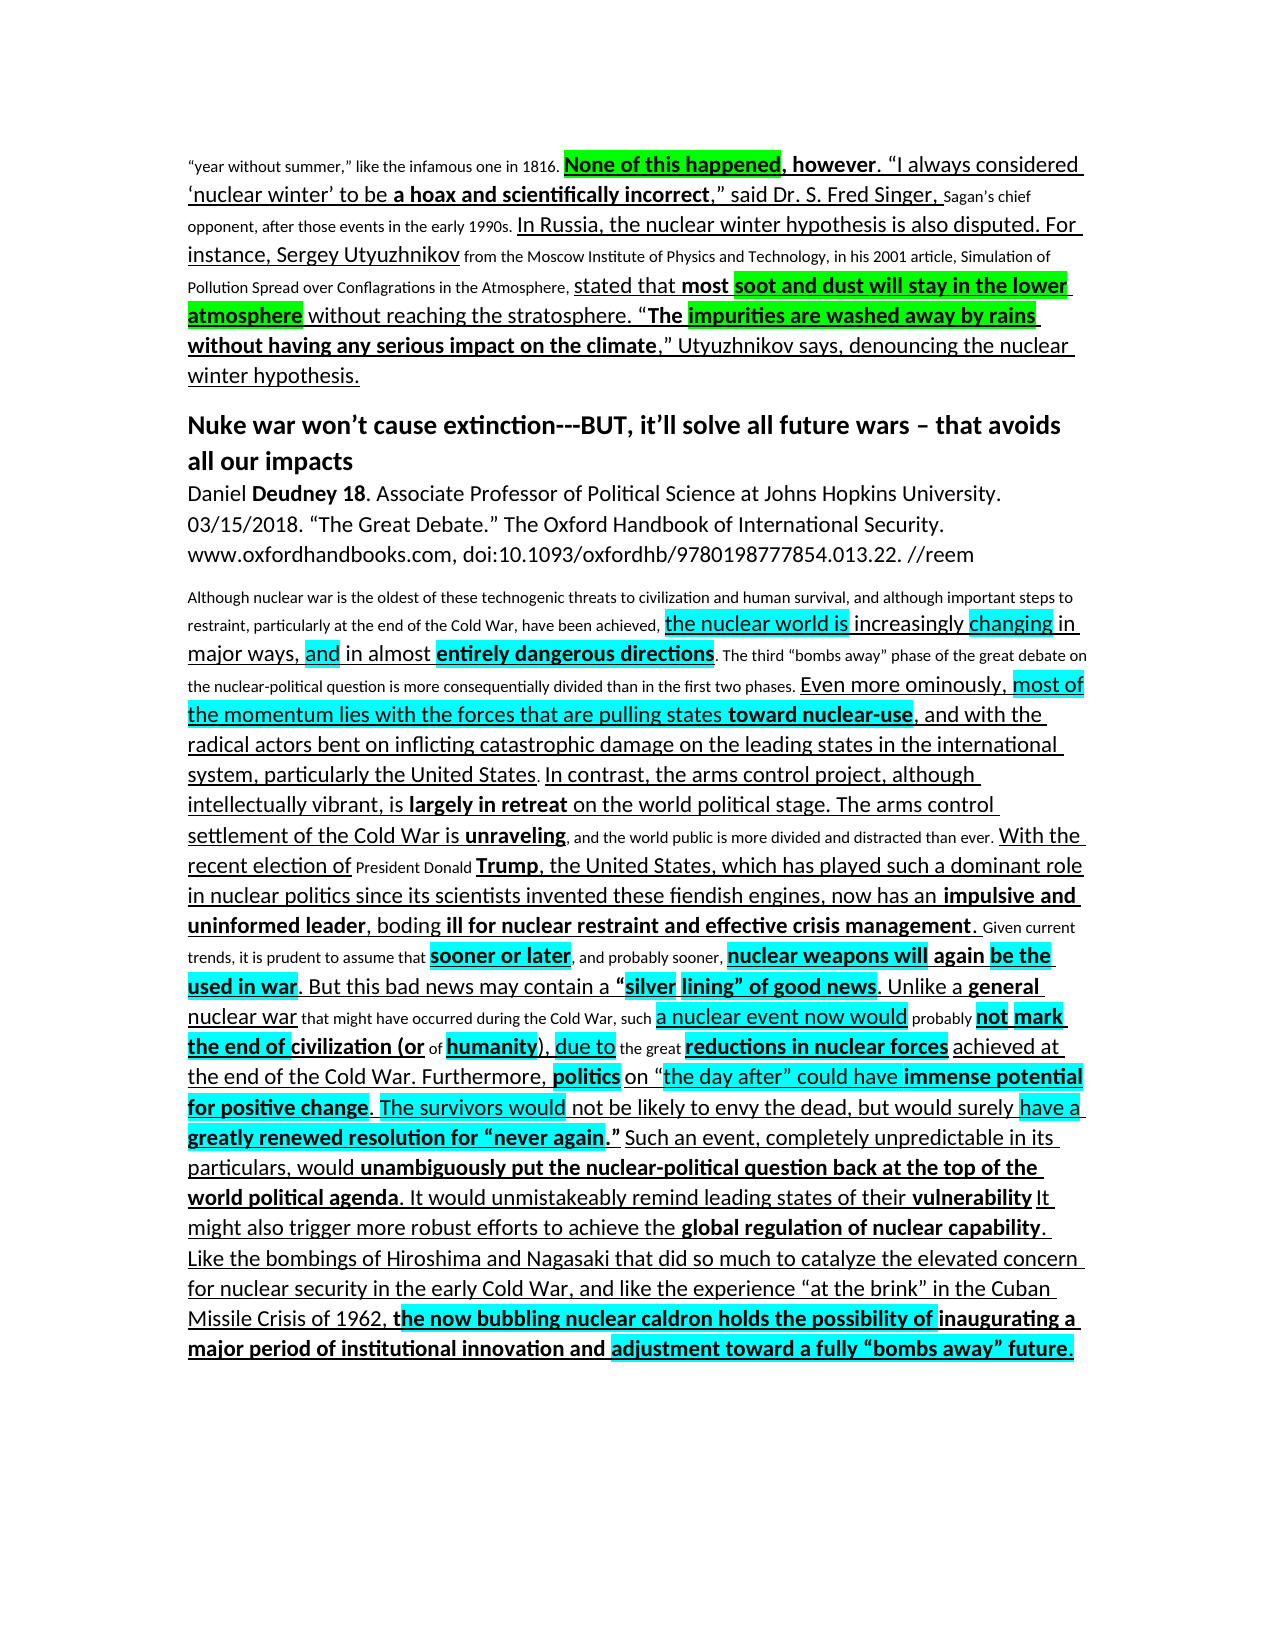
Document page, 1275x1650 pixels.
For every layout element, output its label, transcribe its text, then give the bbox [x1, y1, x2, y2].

subtitle Nuke war won’t cause extinction---BUT, it’ll solve all future wars – that avoids all our impacts [187, 408, 1087, 477]
text Daniel Deudney 18. Associate Professor of Political Science at Johns Hopkins University. 03/15/2018. “The Great Debate.” The Oxford Handbook of International Security. www.oxfordhandbooks.com, doi:10.1093/oxfordhb/9780198777854.013.22. //reem [187, 479, 1087, 568]
text Although nuclear war is the oldest of these technogenic threats to civilization and human survival, and although important steps to restraint, particularly at the end of the Cold War, have been achieved, the nuclear world is increasingly changing in major ways, and in almost entirely dangerous directions. The third “bombs away” phase of the great debate on the nuclear-political question is more consequentially divided than in the first two phases. Even more ominously, most of the momentum lies with the forces that are pulling states toward nuclear-use, and with the radical actors bent on inflicting catastrophic damage on the leading states in the international system, particularly the United States. In contrast, the arms control project, although intellectually vibrant, is largely in retreat on the world political stage. The arms control settlement of the Cold War is unraveling, and the world public is more divided and distracted than ever. With the recent election of President Donald Trump, the United States, which has played such a dominant role in nuclear politics since its scientists invented these fiendish engines, now has an impulsive and uninformed leader, boding ill for nuclear restraint and effective crisis management. Given current trends, it is prudent to assume that sooner or later, and probably sooner, nuclear weapons will again be the used in war. But this bad news may contain a “silver lining” of good news. Unlike a general nuclear war that might have occurred during the Cold War, such a nuclear event now would probably not mark the end of civilization (or of humanity), due to the great reductions in nuclear forces achieved at the end of the Cold War. Furthermore, politics on “the day after” could have immense potential for positive change. The survivors would not be likely to envy the dead, but would surely have a greatly renewed resolution for “never again.” Such an event, completely unpredictable in its particulars, would unambiguously put the nuclear-political question back at the top of the world political agenda. It would unmistakeably remind leading states of their vulnerability It might also trigger more robust efforts to achieve the global regulation of nuclear capability. Like the bombings of Hiroshima and Nagasaki that did so much to catalyze the elevated concern for nuclear security in the early Cold War, and like the experience “at the brink” in the Cuban Missile Crisis of 1962, the now bubbling nuclear caldron holds the possibility of inaugurating a major period of institutional innovation and adjustment toward a fully “bombs away” future. [187, 587, 1087, 1362]
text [187, 150, 1087, 389]
